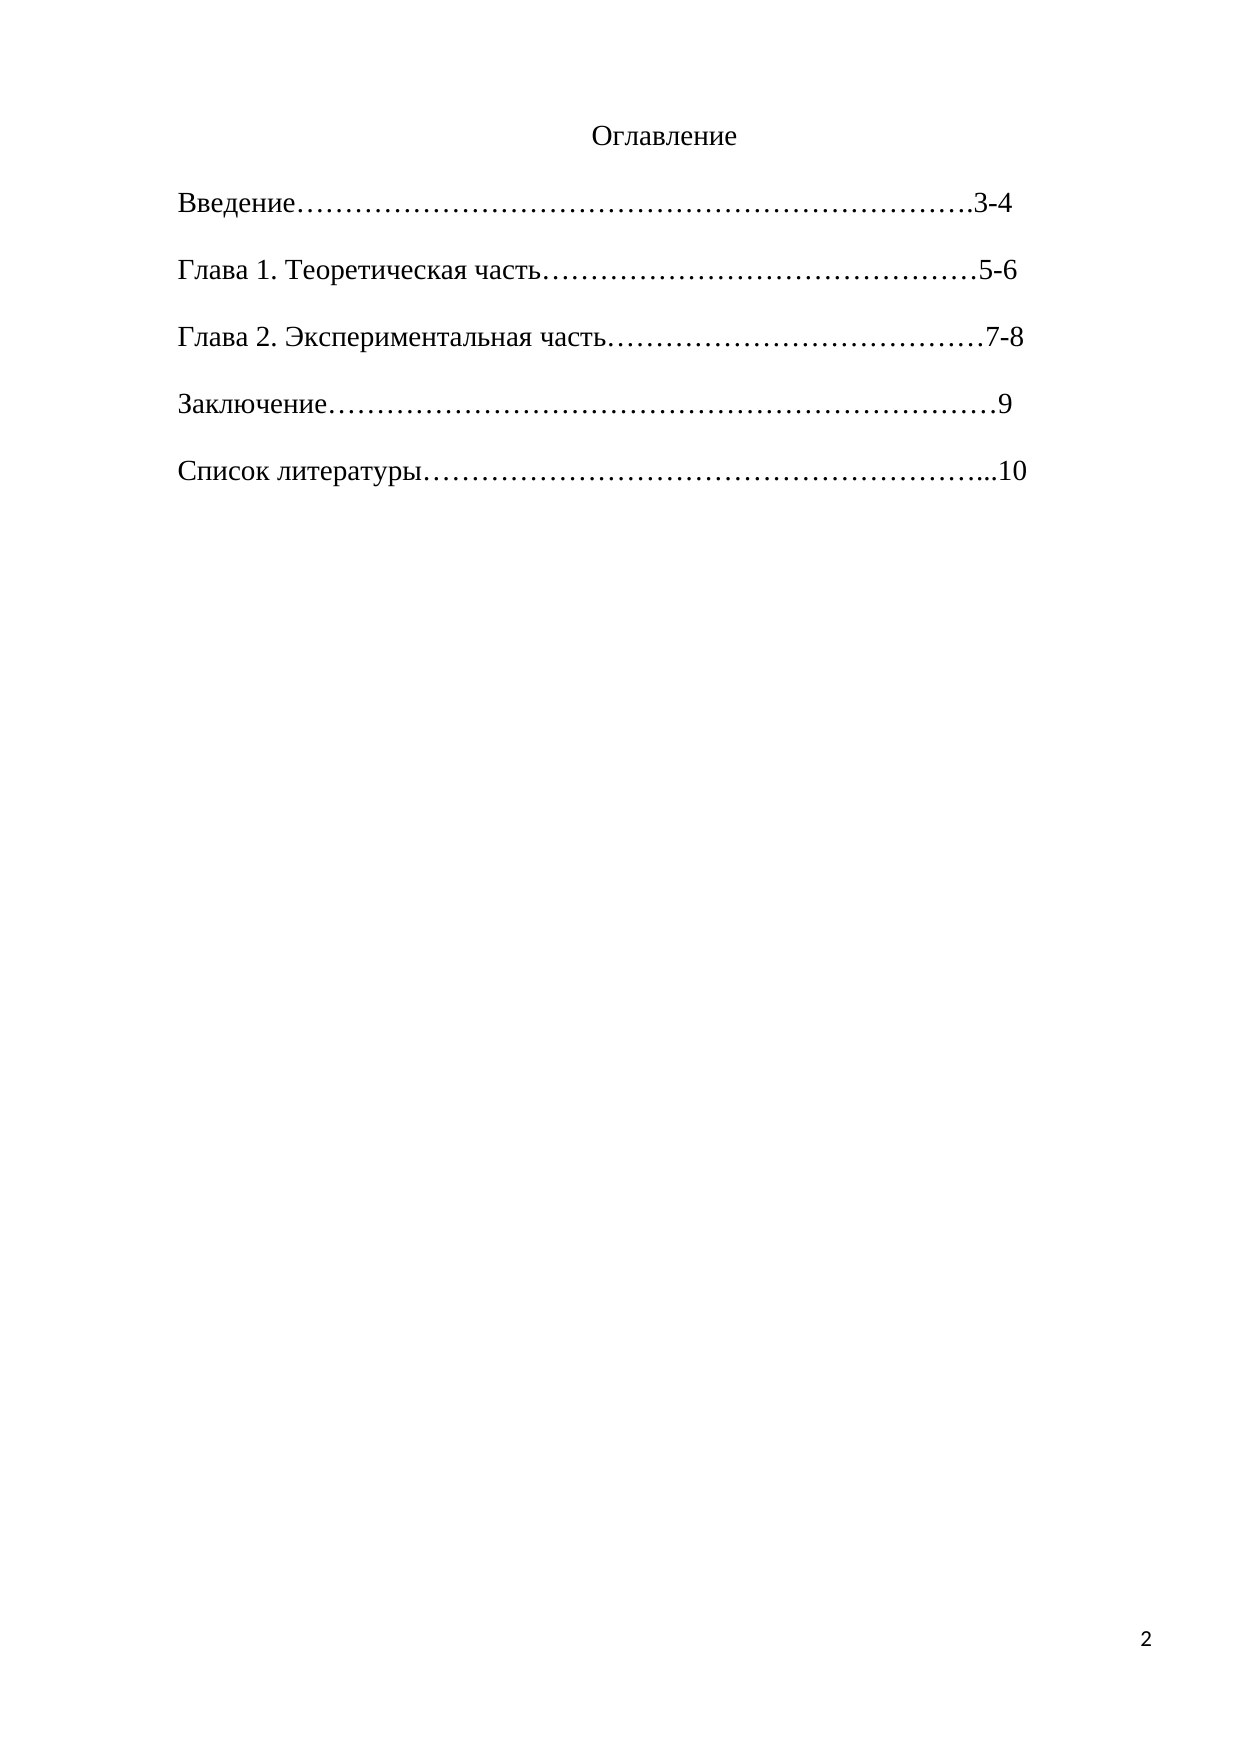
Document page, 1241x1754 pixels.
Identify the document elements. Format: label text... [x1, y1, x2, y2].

text Глава 1. Теоретическая часть………………………………………5-6 [177, 252, 1152, 286]
text Оглавление [177, 118, 1152, 152]
text Введение…………………………………………………………….3-4 [177, 185, 1152, 219]
text Список литературы…………………………………………………...10 [177, 453, 1152, 487]
text Заключение……………………………………………………………9 [177, 386, 1152, 419]
text Глава 2. Экспериментальная часть…………………………………7-8 [177, 319, 1152, 353]
